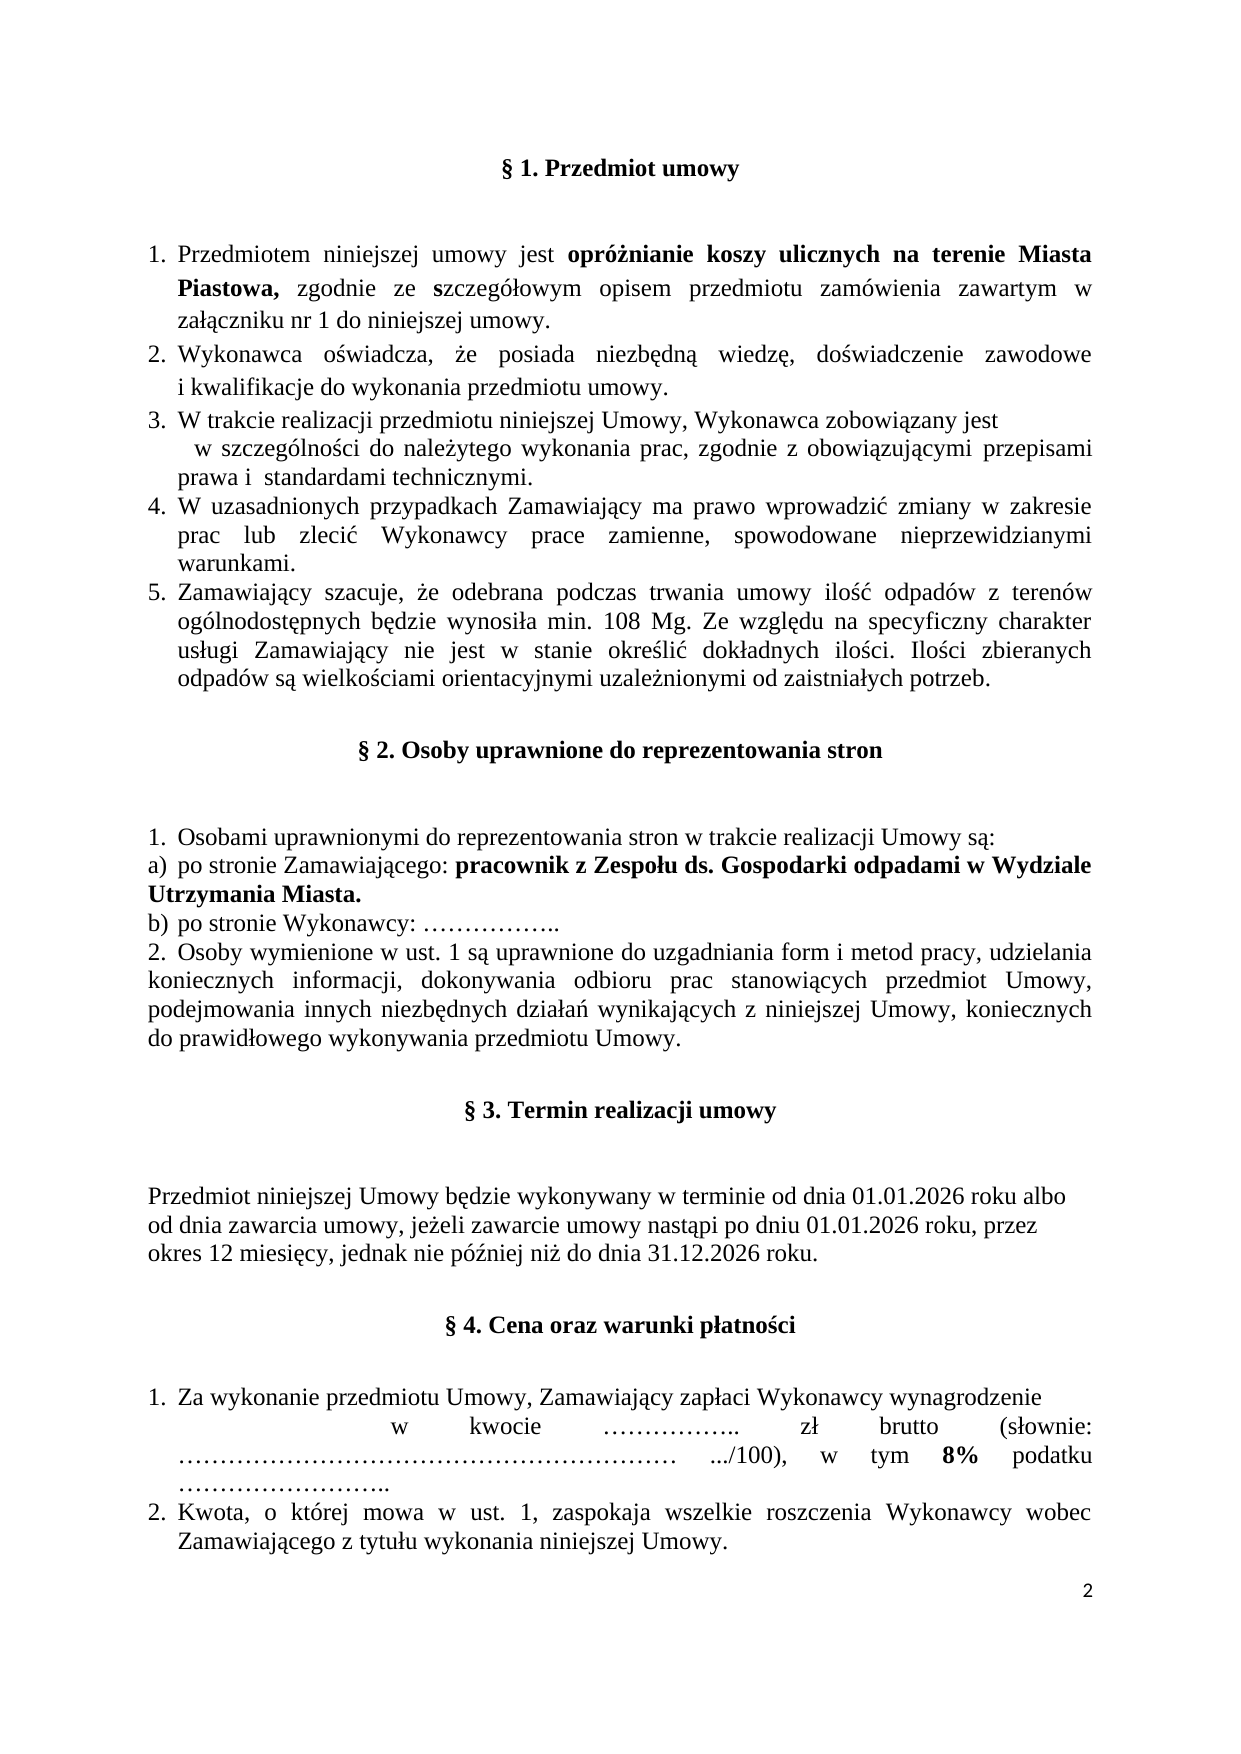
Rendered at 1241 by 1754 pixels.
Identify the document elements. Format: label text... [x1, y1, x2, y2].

text okres 12 miesięcy, jednak nie później niż do dnia 31.12.2026 roku. [148, 1238, 1093, 1267]
text § 4. Cena oraz warunki płatności [148, 1310, 1093, 1339]
list Kwota, o której mowa w ust. 1, zaspokaja wszelkie roszczenia Wykonawcy wobec Zamawiającego z tytułu wykonania niniejszej Umowy. [148, 1497, 1093, 1555]
list po stronie Wykonawcy: …………….. [148, 908, 1093, 937]
text od dnia zawarcia umowy, jeżeli zawarcie umowy nastąpi po dniu 01.01.2026 roku, przez [148, 1210, 1093, 1238]
list Wykonawca oświadcza, że posiada niezbędną wiedzę, doświadczenie zawodowe i kwalifikacje do wykonania przedmiotu umowy. [148, 339, 1093, 400]
list W uzasadnionych przypadkach Zamawiający ma prawo wprowadzić zmiany w zakresie prac lub zlecić Wykonawcy prace zamienne, spowodowane nieprzewidzianymi warunkami. [148, 491, 1093, 577]
list po stronie Zamawiającego: pracownik z Zespołu ds. Gospodarki odpadami w Wydziale Utrzymania Miasta. [148, 850, 1093, 908]
text § 2. Osoby uprawnione do reprezentowania stron [148, 735, 1093, 764]
list W trakcie realizacji przedmiotu niniejszej Umowy, Wykonawca zobowiązany jest [148, 405, 1093, 433]
list Za wykonanie przedmiotu Umowy, Zamawiający zapłaci Wykonawcy wynagrodzenie [148, 1382, 1093, 1411]
text § 1. Przedmiot umowy [148, 153, 1093, 182]
text w szczególności do należytego wykonania prac, zgodnie z obowiązującymi przepisami prawa i standardami technicznymi. [148, 433, 1093, 491]
list Przedmiotem niniejszej umowy jest opróżnianie koszy ulicznych na terenie Miasta Piastowa, zgodnie ze szczegółowym opisem przedmiotu zamówienia zawartym w załączniku nr 1 do niniejszej umowy. [148, 239, 1093, 334]
list Osoby wymienione w ust. 1 są uprawnione do uzgadniania form i metod pracy, udzielania koniecznych informacji, dokonywania odbioru prac stanowiących przedmiot Umowy, podejmowania innych niezbędnych działań wynikających z niniejszej Umowy, koniecznych do prawidłowego wykonywania przedmiotu Umowy. [148, 937, 1093, 1052]
text w kwocie …………….. zł brutto (słownie: …………………………………………………… .../100), w tym 8% podatku …………………….. [148, 1411, 1093, 1497]
text § 3. Termin realizacji umowy [148, 1095, 1093, 1123]
list Zamawiający szacuje, że odebrana podczas trwania umowy ilość odpadów z terenów ogólnodostępnych będzie wynosiła min. 108 Mg. Ze względu na specyficzny charakter usługi Zamawiający nie jest w stanie określić dokładnych ilości. Ilości zbieranych odpadów są wielkościami orientacyjnymi uzależnionymi od zaistniałych potrzeb. [148, 577, 1093, 692]
text Przedmiot niniejszej Umowy będzie wykonywany w terminie od dnia 01.01.2026 roku albo [148, 1181, 1093, 1210]
list Osobami uprawnionymi do reprezentowania stron w trakcie realizacji Umowy są: [148, 822, 1093, 850]
